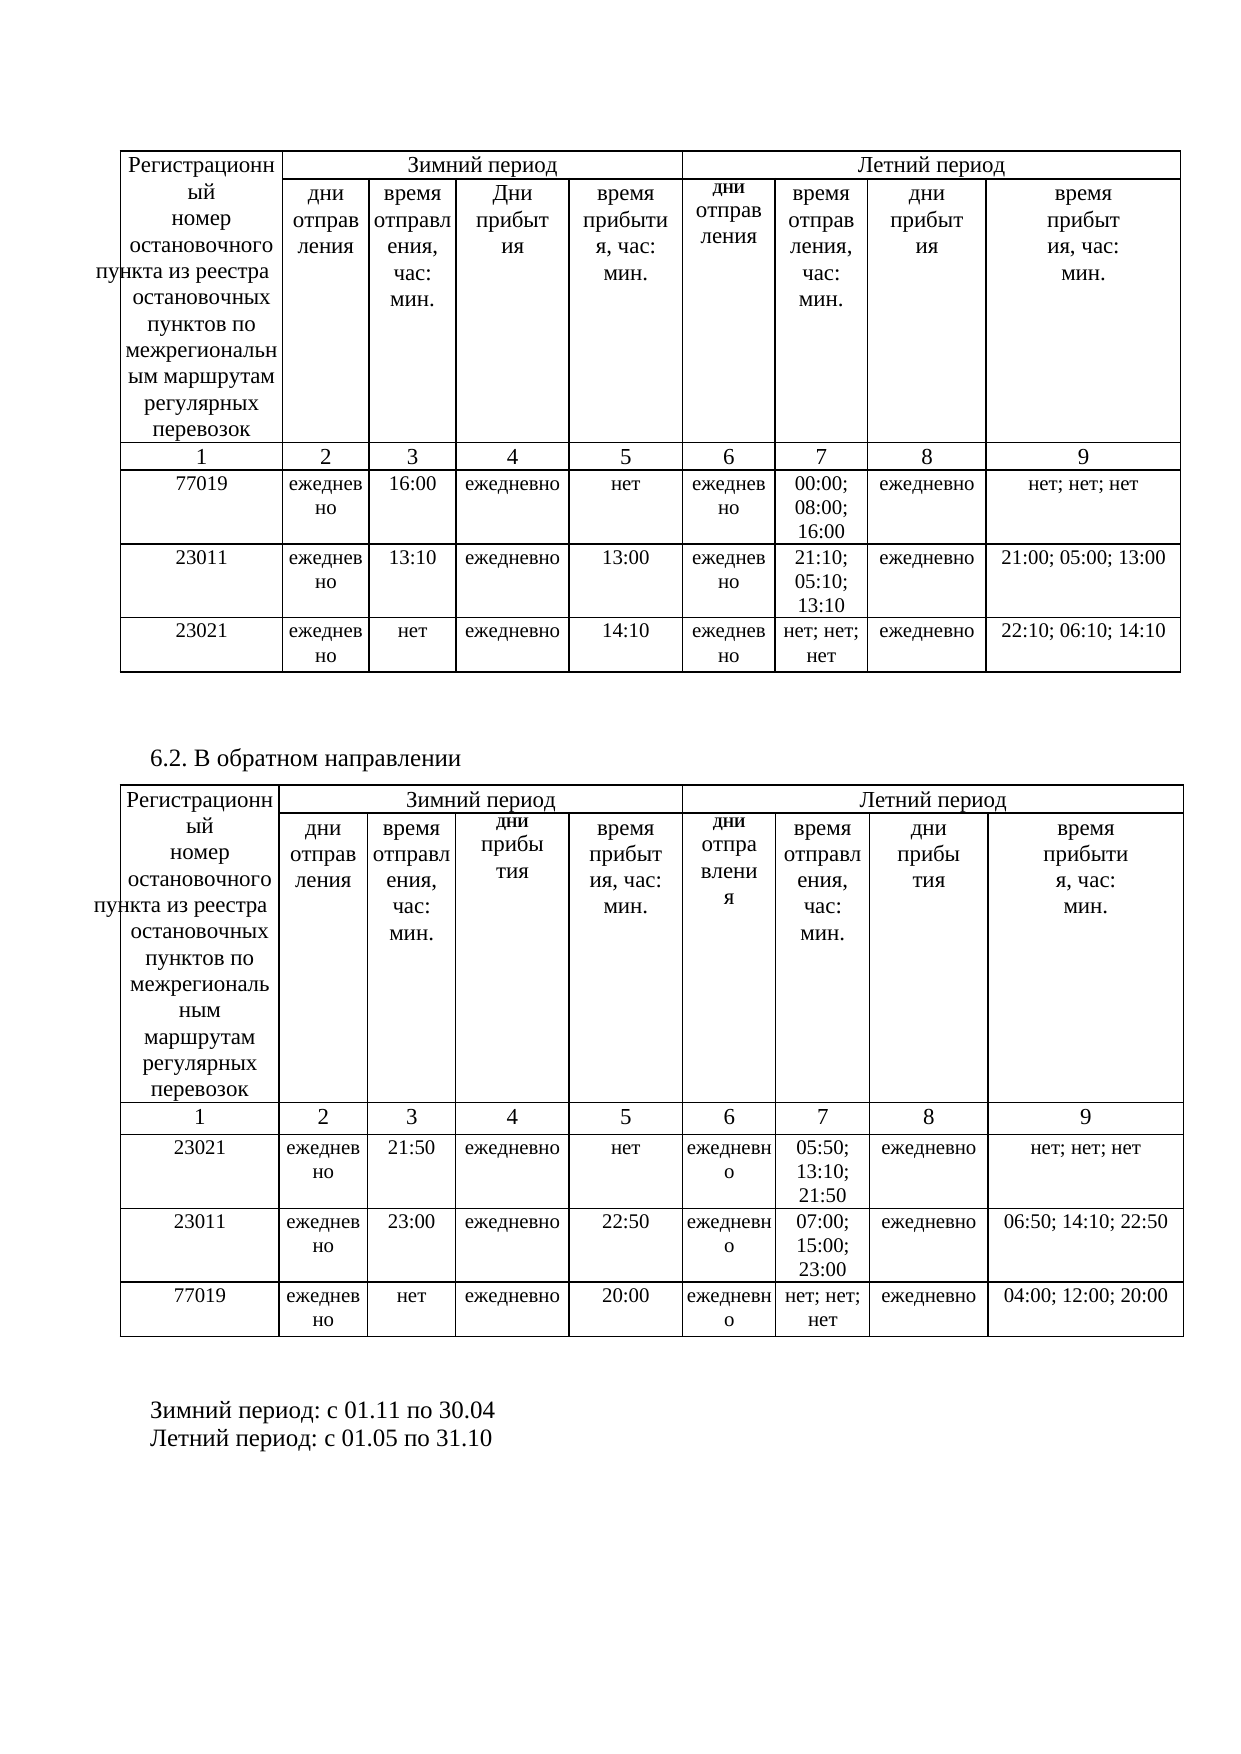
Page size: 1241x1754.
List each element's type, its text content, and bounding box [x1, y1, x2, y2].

table_cell ежедневно [868, 545, 985, 617]
table_cell время прибыт ия, час: мин. [987, 180, 1180, 441]
table_cell нет [370, 618, 455, 671]
table_cell ежедневно [283, 545, 368, 617]
table_header Регистрационный номер остановочного пункта из реестра остановочных пунктов по межрегиональным маршрутам регулярных перевозок [121, 152, 282, 441]
table_cell время прибыт ия, час: мин. [570, 814, 682, 1102]
table_cell ежедневно [683, 1283, 775, 1336]
table_cell 77019 [121, 1283, 278, 1336]
table_cell ежедневно [280, 1135, 367, 1207]
table_cell 7 [776, 1103, 869, 1134]
table_cell ежедневно [683, 1209, 775, 1281]
table_cell дни прибы тия [870, 814, 987, 1102]
table_cell 06:50; 14:10; 22:50 [989, 1209, 1183, 1281]
table_cell 3 [368, 1103, 455, 1134]
table_cell 5 [570, 443, 682, 469]
text Летний период: с 01.05 по 31.10 [150, 1423, 1090, 1452]
table_cell 04:00; 12:00; 20:00 [989, 1283, 1183, 1336]
table_cell 07:00; 15:00; 23:00 [776, 1209, 869, 1281]
table_cell нет [570, 471, 682, 543]
table_cell Дни прибыт ия [457, 180, 568, 441]
table_cell ДНИ отпра влени я [683, 814, 775, 1102]
table_cell 1 [121, 443, 282, 469]
table_cell время отправ ления, час: мин. [776, 180, 867, 441]
table_cell ежедневно [870, 1209, 987, 1281]
table_cell 16:00 [370, 471, 455, 543]
table_cell нет; нет; нет [776, 1283, 869, 1336]
table_cell 20:00 [570, 1283, 682, 1336]
table_cell ежедневно [280, 1209, 367, 1281]
table_cell ежедневно [457, 618, 568, 671]
table_cell 21:10; 05:10; 13:10 [776, 545, 867, 617]
table_header Летний период [683, 786, 1183, 812]
table_cell ежедневно [280, 1283, 367, 1336]
table_cell ежедневно [868, 618, 985, 671]
table_cell время отправл ения, час: мин. [368, 814, 455, 1102]
table_cell 77019 [121, 471, 282, 543]
table_cell 4 [456, 1103, 568, 1134]
table_cell ДНИ прибы тия [456, 814, 568, 1102]
table_cell 13:00 [570, 545, 682, 617]
table_cell время отправл ения, час: мин. [370, 180, 455, 441]
table_cell 13:10 [370, 545, 455, 617]
table_cell ежедневно [683, 1135, 775, 1207]
table_cell время отправл ения, час: мин. [776, 814, 869, 1102]
table_cell нет [368, 1283, 455, 1336]
table_cell 21:00; 05:00; 13:00 [987, 545, 1180, 617]
table_cell нет; нет; нет [989, 1135, 1183, 1207]
table_cell 8 [870, 1103, 987, 1134]
table_cell дни отправ ления [283, 180, 368, 441]
table_cell дни отправ ления [280, 814, 367, 1102]
table_header Зимний период [280, 786, 682, 812]
table_cell 1 [121, 1103, 278, 1134]
table_cell 4 [457, 443, 568, 469]
table_cell 23011 [121, 545, 282, 617]
table_cell 00:00; 08:00; 16:00 [776, 471, 867, 543]
table_cell ежедневно [456, 1209, 568, 1281]
table_cell 23:00 [368, 1209, 455, 1281]
table_cell 21:50 [368, 1135, 455, 1207]
table_cell 7 [776, 443, 867, 469]
table_cell ежедневно [457, 471, 568, 543]
table_header Зимний период [283, 152, 682, 178]
table_header Летний период [683, 152, 1180, 178]
table_cell ежедневно [683, 618, 774, 671]
table_cell дни прибыт ия [868, 180, 985, 441]
table_cell 23011 [121, 1209, 278, 1281]
table_cell 5 [570, 1103, 682, 1134]
table_cell 6 [683, 1103, 775, 1134]
table_cell ежедневно [457, 545, 568, 617]
table_cell ежедневно [456, 1135, 568, 1207]
table_cell 8 [868, 443, 985, 469]
table_cell нет [570, 1135, 682, 1207]
table_cell 23021 [121, 1135, 278, 1207]
table_cell нет; нет; нет [776, 618, 867, 671]
table_cell 2 [280, 1103, 367, 1134]
table_cell ежедневно [868, 471, 985, 543]
table_cell нет; нет; нет [987, 471, 1180, 543]
table_cell 05:50; 13:10; 21:50 [776, 1135, 869, 1207]
table_cell ежедневно [283, 471, 368, 543]
table_cell 2 [283, 443, 368, 469]
table_cell время прибыти я, час: мин. [570, 180, 682, 441]
table_cell 14:10 [570, 618, 682, 671]
table_cell ежедневно [683, 545, 774, 617]
table_cell 3 [370, 443, 455, 469]
table_header Регистрационный номер остановочного пункта из реестра остановочных пунктов по межрегиональным маршрутам регулярных перевозок [121, 786, 278, 1102]
table_cell 6 [683, 443, 774, 469]
table_cell 23021 [121, 618, 282, 671]
table_cell 22:10; 06:10; 14:10 [987, 618, 1180, 671]
table_cell 9 [989, 1103, 1183, 1134]
table_cell ДНИ отправ ления [683, 180, 774, 441]
text Зимний период: с 01.11 по 30.04 [150, 1395, 1090, 1423]
table_cell ежедневно [683, 471, 774, 543]
table_cell ежедневно [870, 1135, 987, 1207]
table_cell ежедневно [870, 1283, 987, 1336]
table_cell время прибыти я, час: мин. [989, 814, 1183, 1102]
table_cell 22:50 [570, 1209, 682, 1281]
text 6.2. В обратном направлении [150, 743, 1090, 772]
table_cell ежедневно [283, 618, 368, 671]
table_cell 9 [987, 443, 1180, 469]
table_cell ежедневно [456, 1283, 568, 1336]
